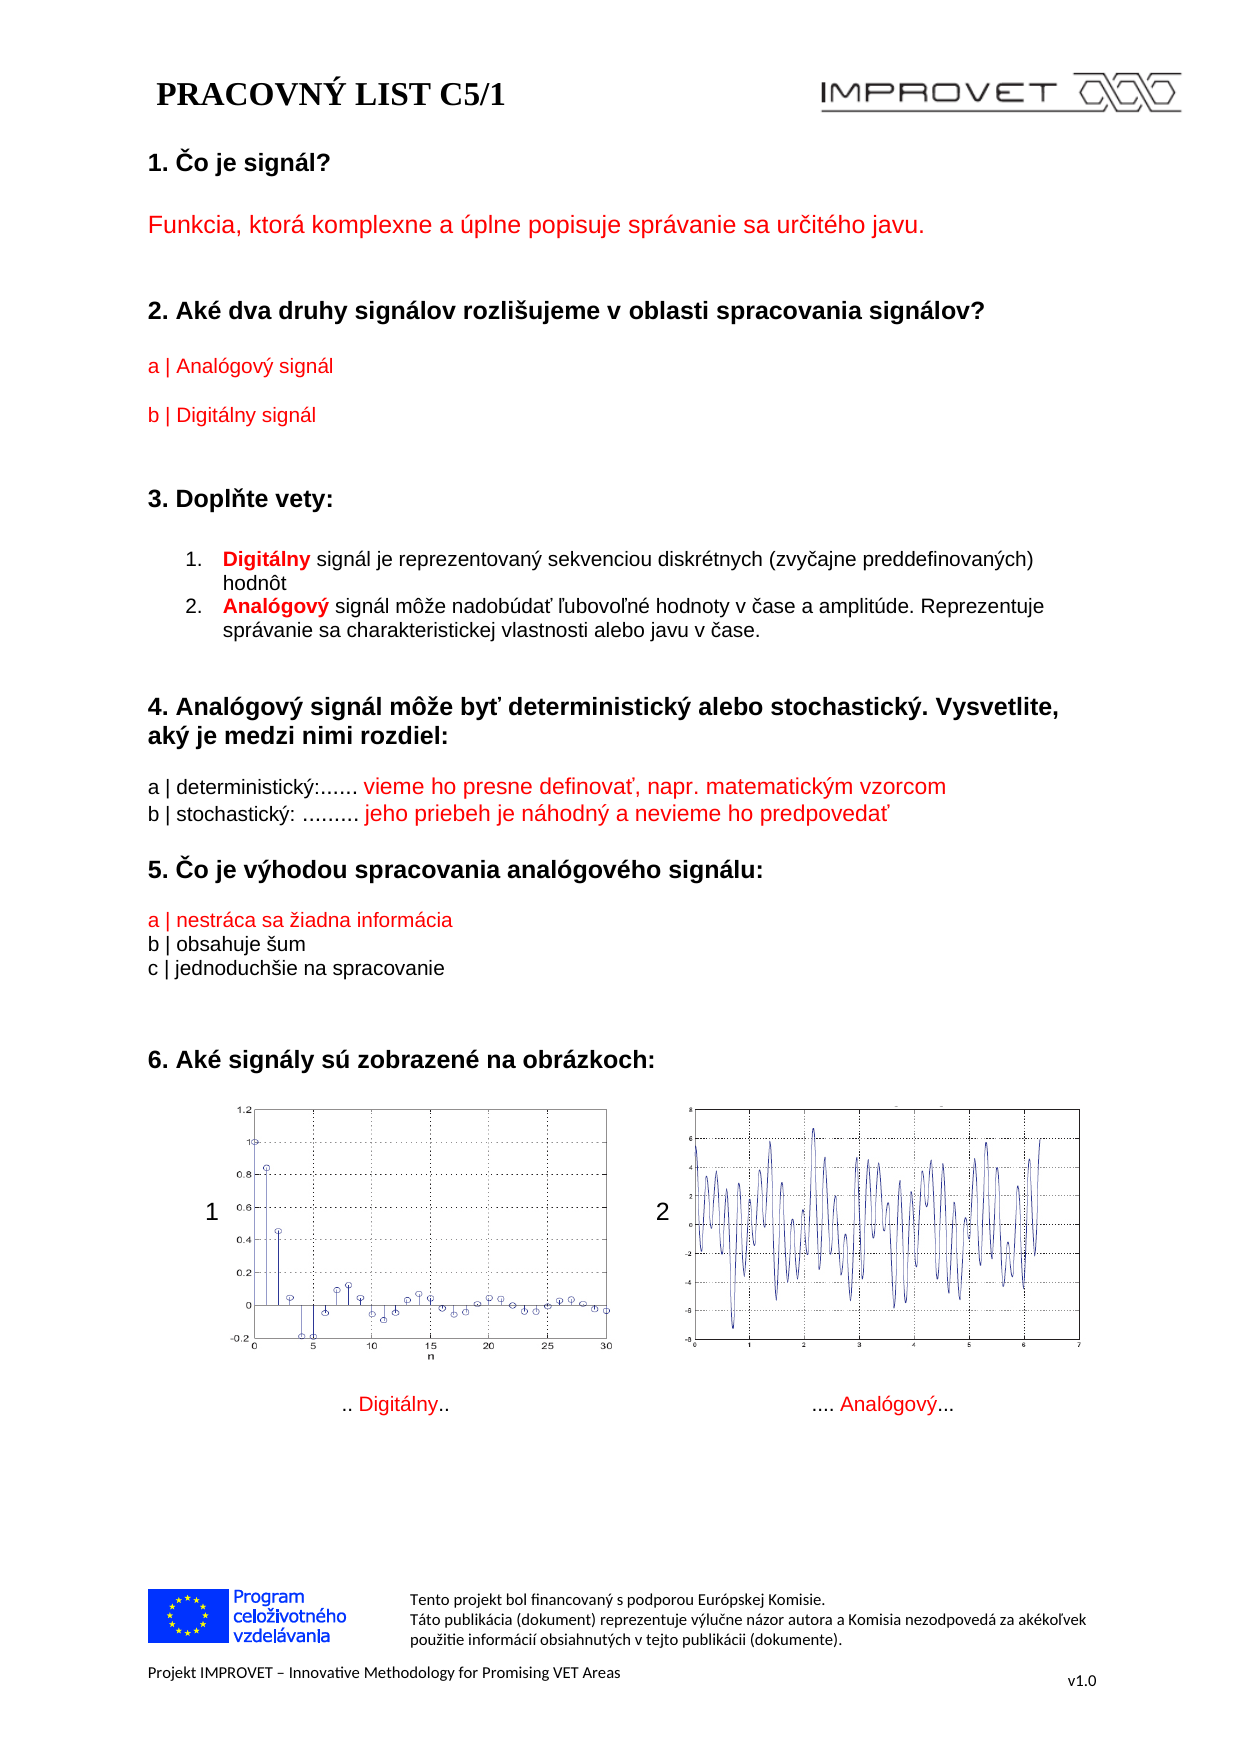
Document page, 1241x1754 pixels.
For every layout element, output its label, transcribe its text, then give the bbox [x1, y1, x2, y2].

picture [222, 1089, 621, 1360]
text b | obsahuje šum [148, 931, 1092, 955]
text b | Digitálny signál [148, 403, 1092, 427]
text a | nestráca sa žiadna informácia [148, 907, 1092, 931]
text 1. Čo je signál? [148, 148, 1092, 176]
picture [787, 53, 1210, 140]
text 5. Čo je výhodou spracovania analógového signálu: [148, 855, 1092, 883]
text a | Analógový signál [148, 354, 1092, 378]
text c | jednoduchšie na spracovanie [148, 955, 1092, 979]
text b | stochastický: ......... jeho priebeh je náhodný a nevieme ho predpovedať [148, 800, 1092, 826]
picture [681, 1094, 1091, 1360]
list Analógový signál môže nadobúdať ľubovoľné hodnoty v čase a amplitúde. Reprezentuje správanie sa charakteristickej vlastnosti alebo javu v čase. [185, 594, 1092, 642]
text 4. Analógový signál môže byť deterministický alebo stochastický. Vysvetlite, aký je medzi nimi rozdiel: [148, 692, 1092, 749]
text .. Digitálny.. .... Analógový... [295, 1392, 1092, 1416]
text 6. Aké signály sú zobrazené na obrázkoch: [148, 1045, 1092, 1074]
text Funkcia, ktorá komplexne a úplne popisuje správanie sa určitého javu. [148, 210, 1092, 239]
text a | deterministický:...... vieme ho presne definovať, napr. matematickým vzorcom [148, 773, 1092, 800]
text 3. Doplňte vety: [148, 484, 1092, 513]
text 2. Aké dva druhy signálov rozlišujeme v oblasti spracovania signálov? [148, 296, 1092, 325]
list Digitálny signál je reprezentovaný sekvenciou diskrétnych (zvyčajne preddefinovaných) hodnôt [185, 546, 1092, 594]
